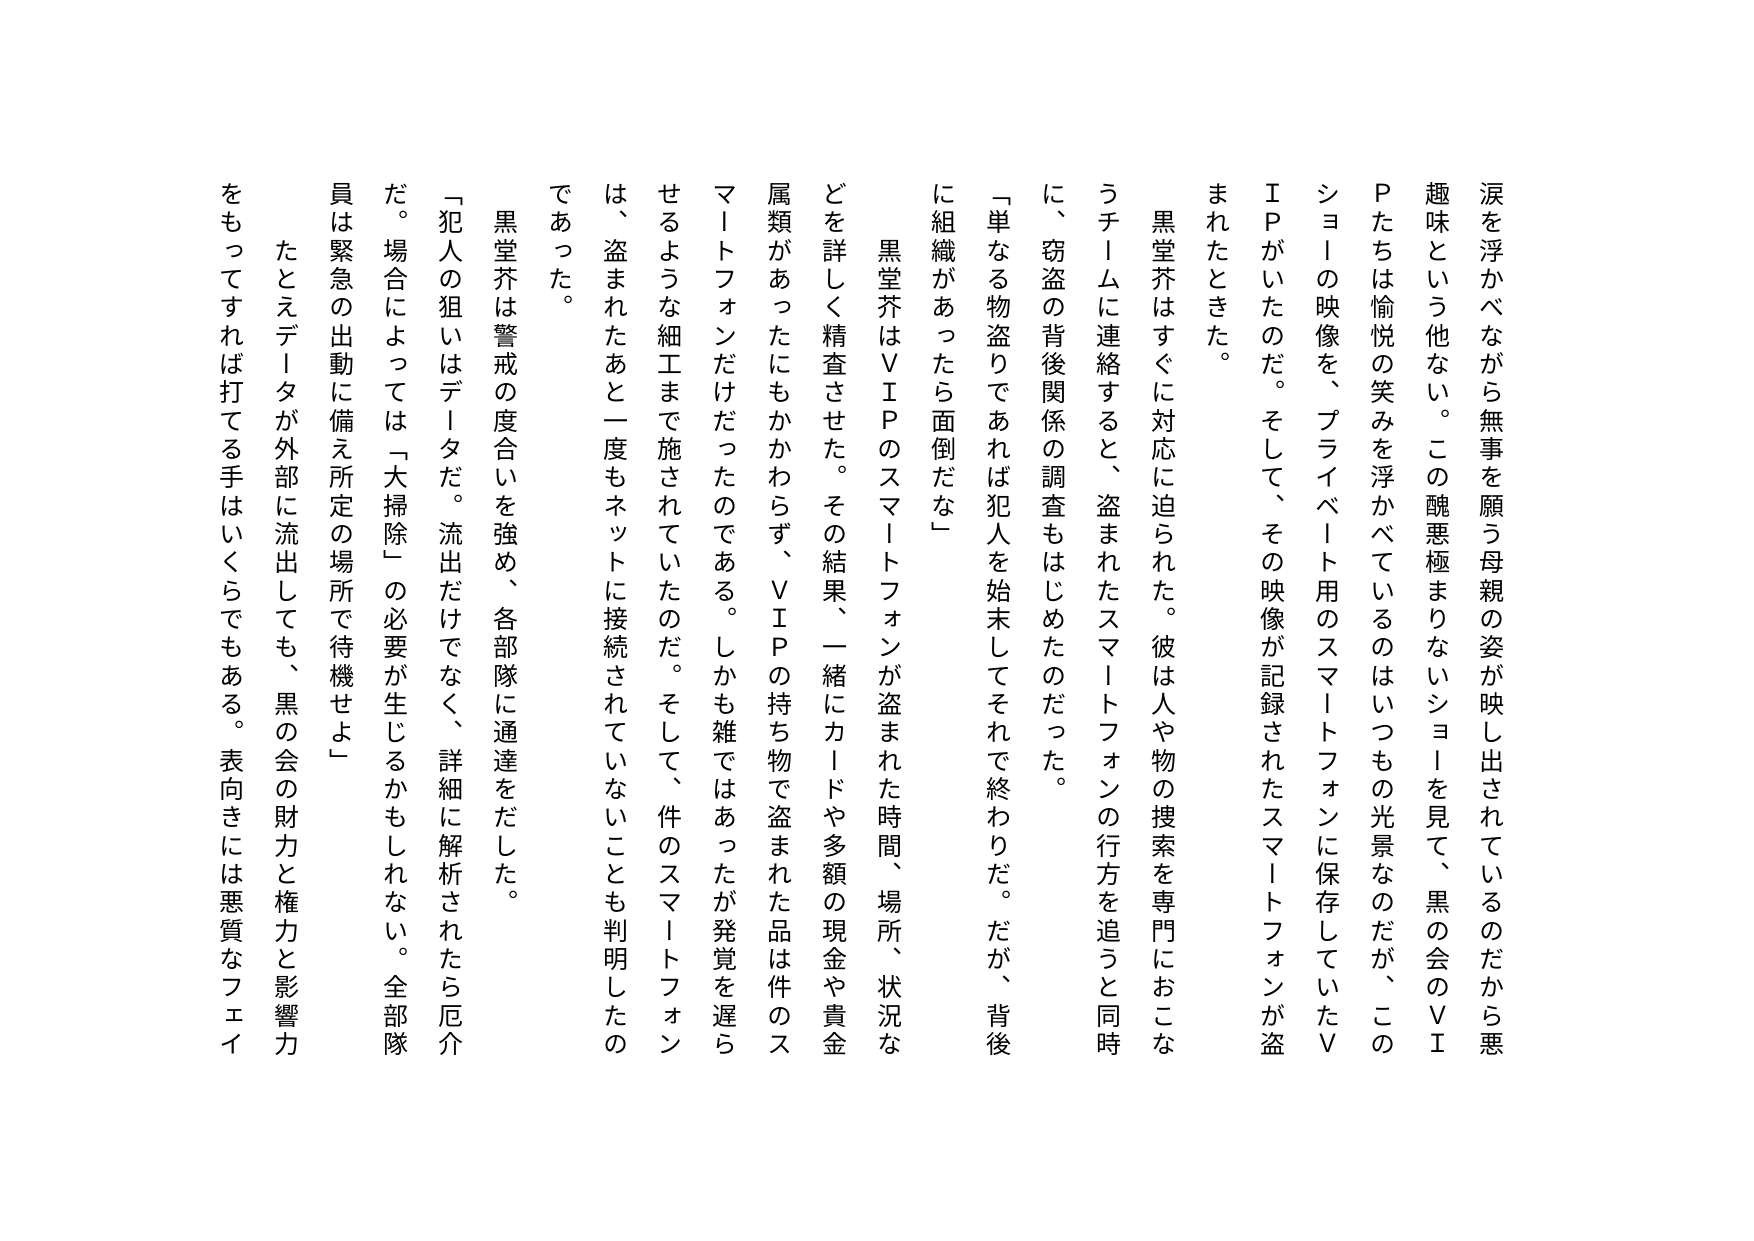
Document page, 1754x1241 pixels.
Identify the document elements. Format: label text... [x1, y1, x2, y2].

text 「犯人の狙いはデータだ。流出だけでなく、詳細に解析されたら厄介だ。場合によっては「大掃除」の必要が生じるかもしれない。全部隊員は緊急の出動に備え所定の場所で待機せよ」 [314, 181, 479, 1059]
text 「単なる物盗りであれば犯人を始末してそれで終わりだ。だが、背後に組織があったら面倒だな」 [917, 181, 1027, 1059]
text たとえデータが外部に流出しても、黒の会の財力と権力と影響力をもってすれば打てる手はいくらでもある。表向きには悪質なフェイクと処理することもできるし、人工知能で生成した動画だと誤認させることも不可能ではないだろう。あるいは外国の出来事と情報を操作することもできるのだ。 [205, 181, 314, 1059]
text 黒堂芥は警戒の度合いを強め、各部隊に通達をだした。 [479, 181, 533, 1059]
text 黒堂芥はすぐに対応に迫られた。彼は人や物の捜索を専門におこなうチームに連絡すると、盗まれたスマートフォンの行方を追うと同時に、窃盗の背後関係の調査もはじめたのだった。 [1027, 181, 1191, 1059]
text 黒堂芥はＶＩＰのスマートフォンが盗まれた時間、場所、状況などを詳しく精査させた。その結果、一緒にカードや多額の現金や貴金属類があったにもかかわらず、ＶＩＰの持ち物で盗まれた品は件のスマートフォンだけだったのである。しかも雑ではあったが発覚を遅らせるような細工まで施されていたのだ。そして、件のスマートフォンは、盗まれたあと一度もネットに接続されていないことも判明したのであった。 [533, 181, 917, 1059]
